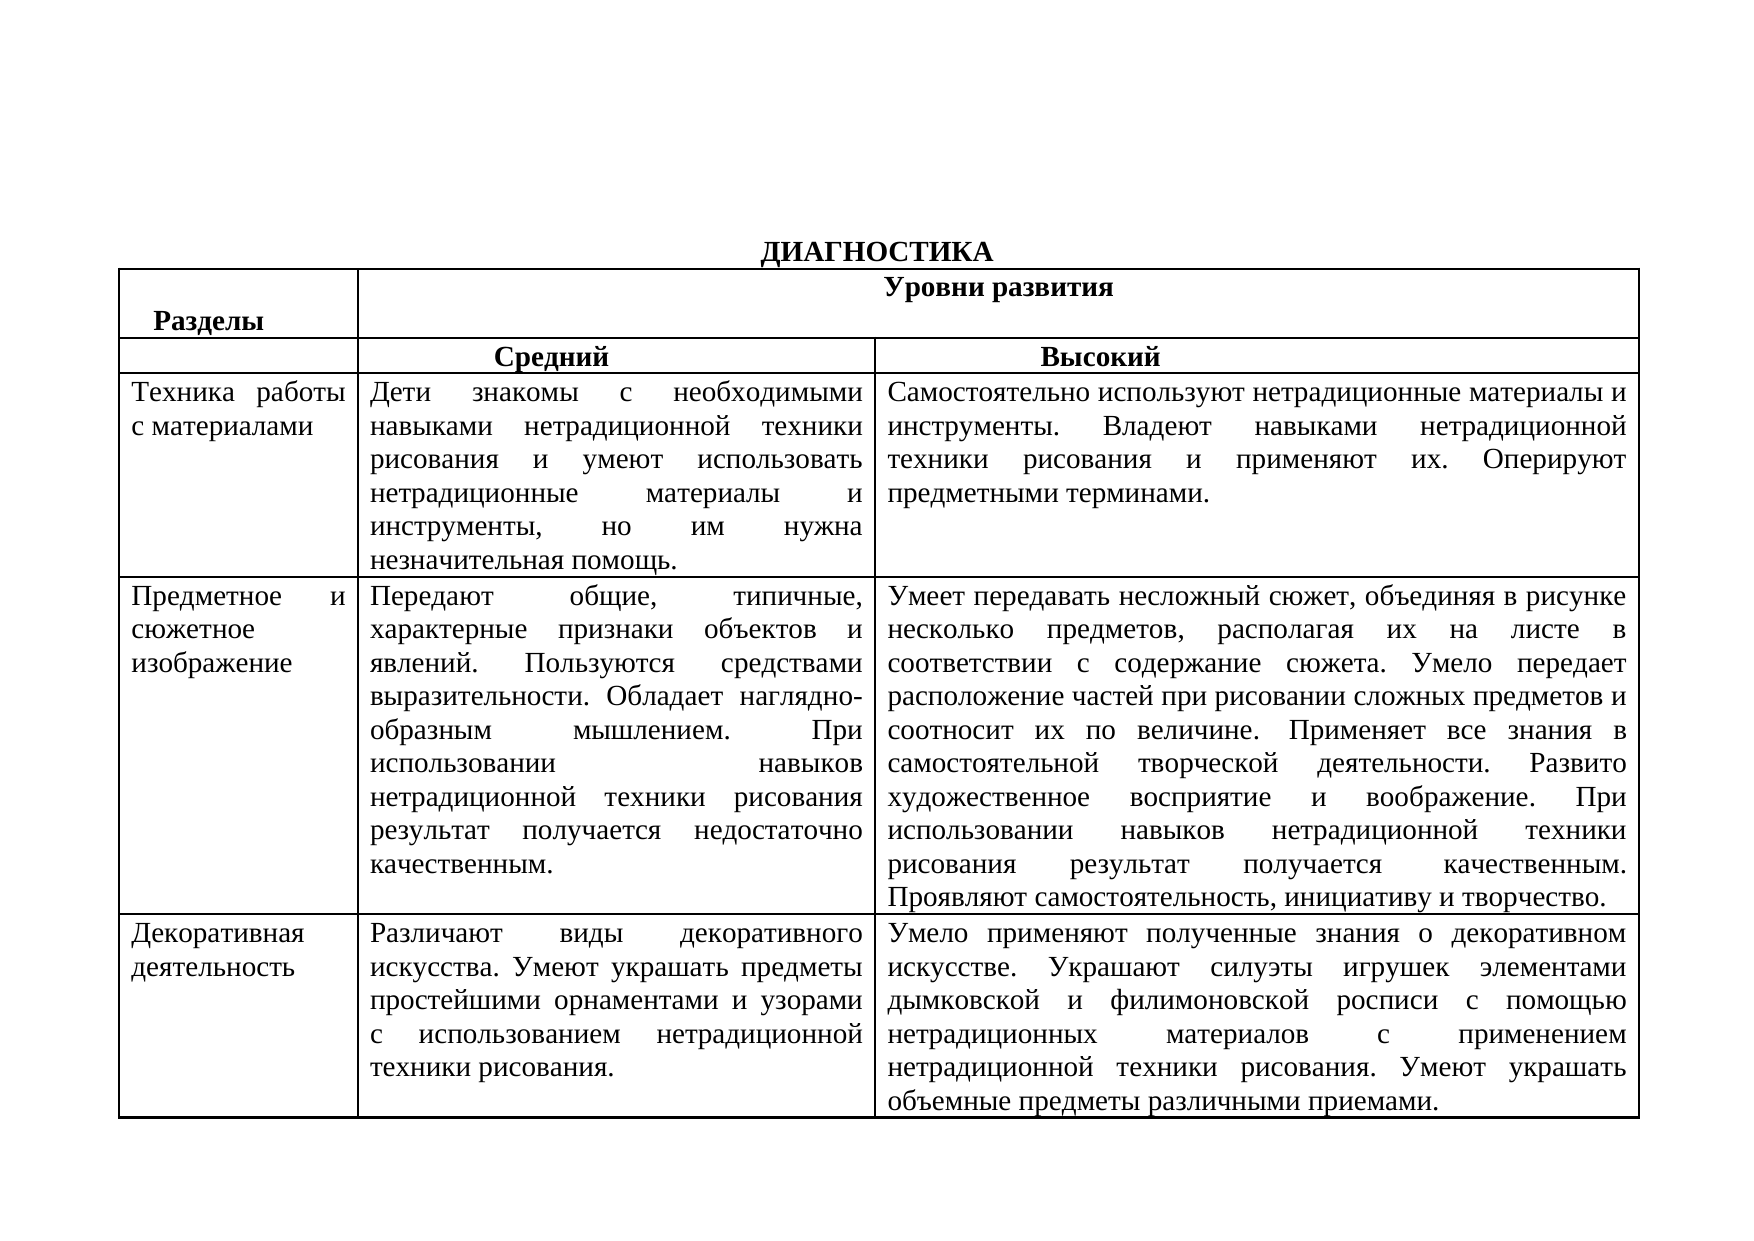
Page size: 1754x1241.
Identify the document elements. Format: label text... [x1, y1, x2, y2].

table_cell Техника работы с материалами [120, 374, 357, 576]
table_cell Средний [359, 339, 874, 372]
table_cell [120, 339, 357, 372]
table_header Уровни развития [359, 270, 1638, 337]
table_cell Умело применяют полученные знания о декоративном искусстве. Украшают силуэты игрушек элементами дымковской и филимоновской росписи с помощью нетрадиционных материалов с применением нетрадиционной техники рисования. Умеют украшать объемные предметы различными приемами. [876, 915, 1638, 1116]
table_cell Умеет передавать несложный сюжет, объединяя в рисунке несколько предметов, располагая их на листе в соответствии с содержание сюжета. Умело передает расположение частей при рисовании сложных предметов и соотносит их по величине. Применяет все знания в самостоятельной творческой деятельности. Развито художественное восприятие и воображение. При использовании навыков нетрадиционной техники рисования результат получается качественным. Проявляют самостоятельность, инициативу и творчество. [876, 578, 1638, 913]
text ДИАГНОСТИКА [118, 234, 1636, 267]
table_cell Передают общие, типичные, характерные признаки объектов и явлений. Пользуются средствами выразительности. Обладает наглядно-образным мышлением. При использовании навыков нетрадиционной техники рисования результат получается недостаточно качественным. [359, 578, 874, 913]
table_header Разделы [120, 270, 357, 337]
table_cell Высокий [876, 339, 1638, 372]
table_cell Различают виды декоративного искусства. Умеют украшать предметы простейшими орнаментами и узорами с использованием нетрадиционной техники рисования. [359, 915, 874, 1116]
table_cell Дети знакомы с необходимыми навыками нетрадиционной техники рисования и умеют использовать нетрадиционные материалы и инструменты, но им нужна незначительная помощь. [359, 374, 874, 576]
table_cell Декоративная деятельность [120, 915, 357, 1116]
table_cell Самостоятельно используют нетрадиционные материалы и инструменты. Владеют навыками нетрадиционной техники рисования и применяют их. Оперируют предметными терминами. [876, 374, 1638, 576]
table_cell Предметное и сюжетное изображение [120, 578, 357, 913]
